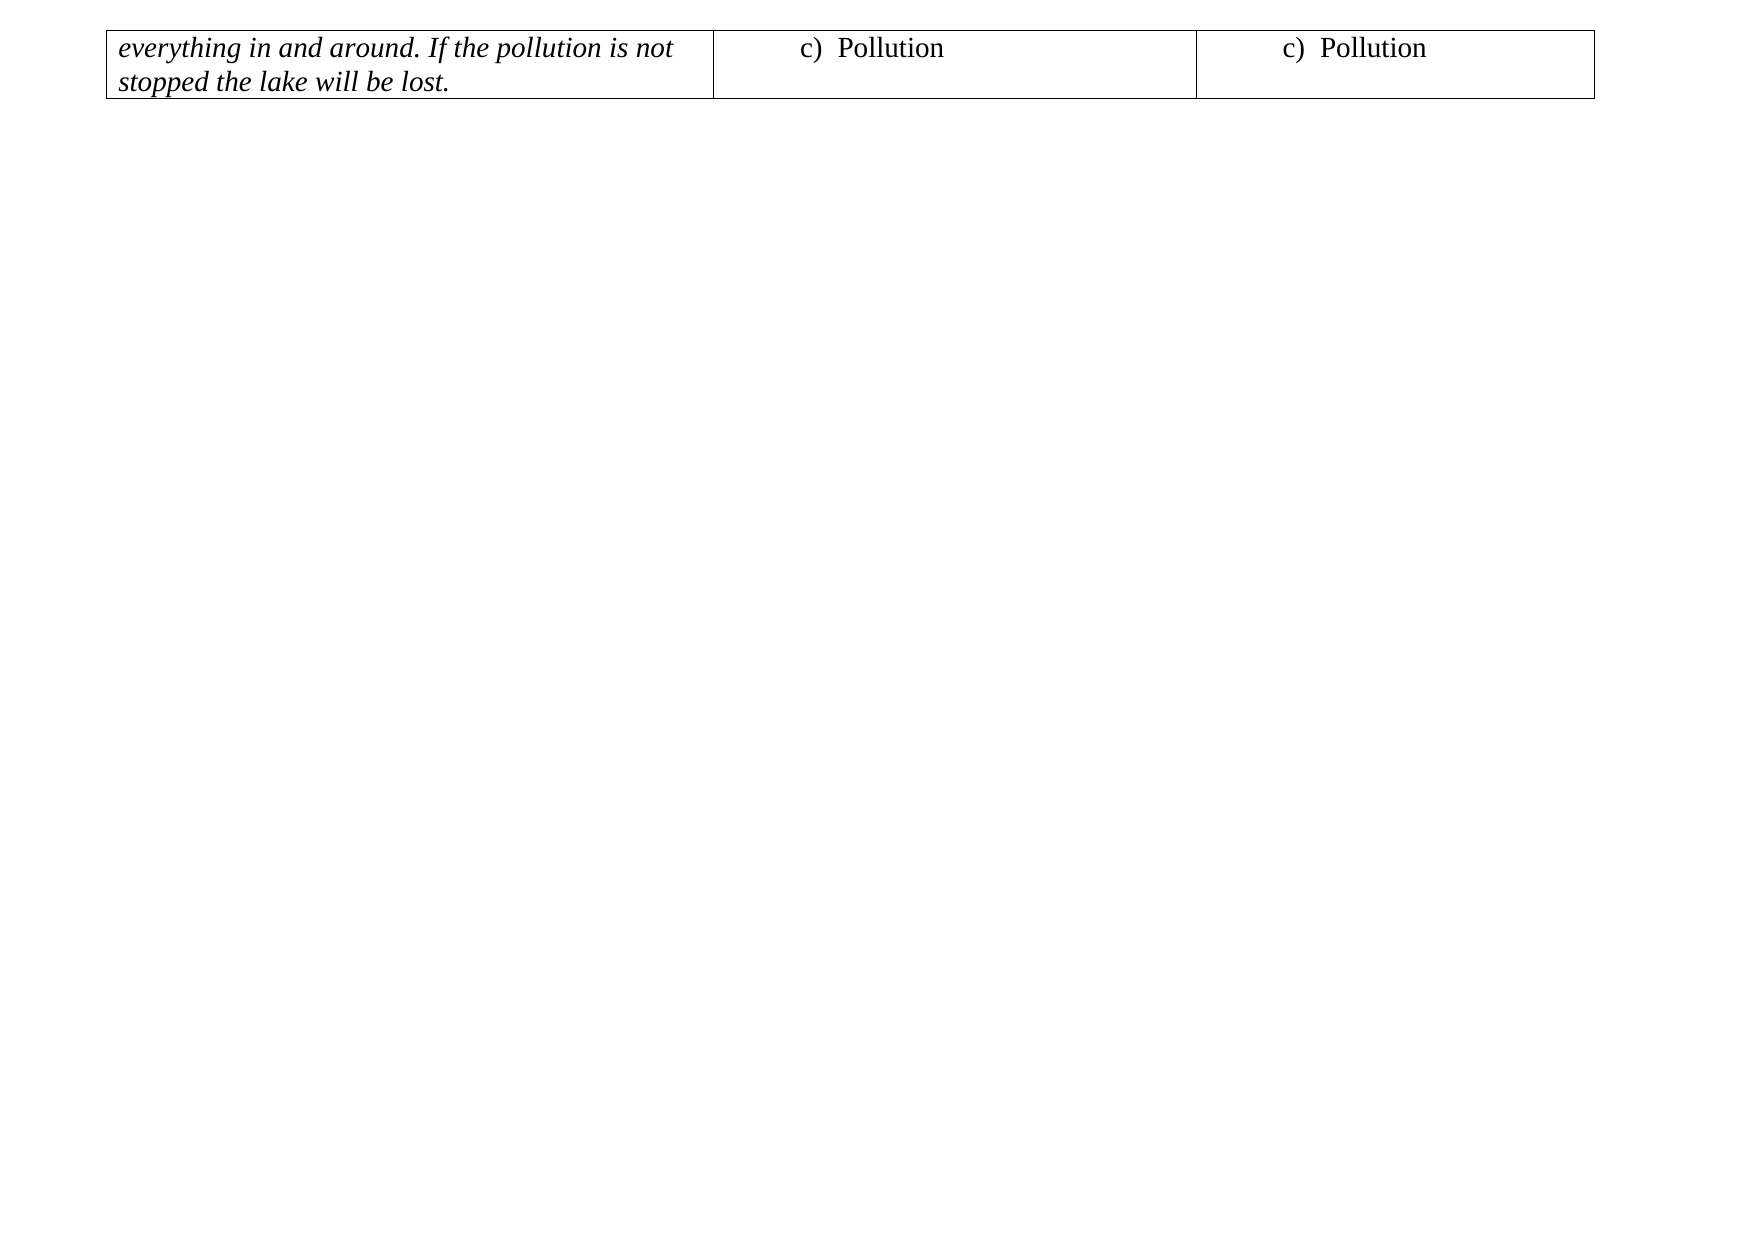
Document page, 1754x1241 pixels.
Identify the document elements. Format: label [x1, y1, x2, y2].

table_cell [1197, 31, 1594, 98]
table_cell [714, 31, 1196, 98]
table_cell [107, 31, 713, 98]
